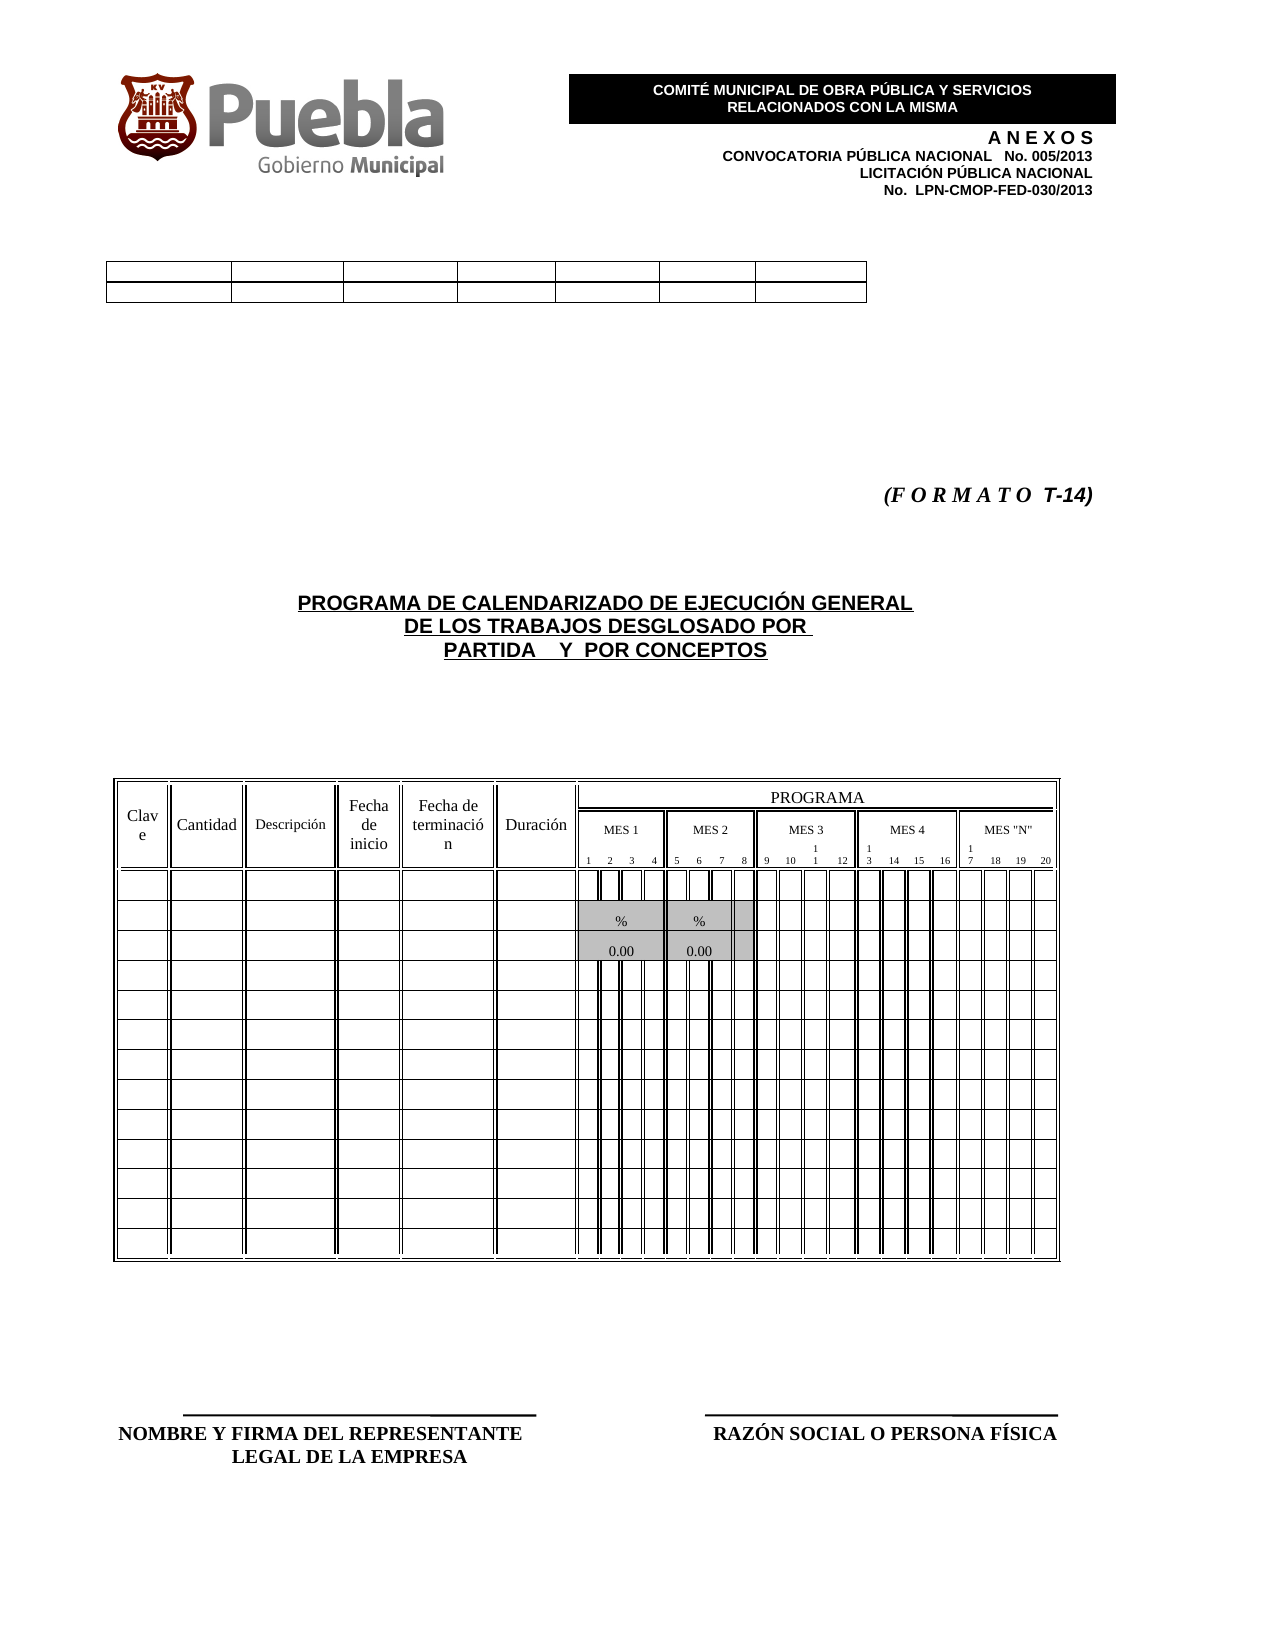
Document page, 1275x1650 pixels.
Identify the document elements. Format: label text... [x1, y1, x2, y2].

table_cell [985, 1020, 1006, 1049]
table_cell [805, 1110, 826, 1138]
table_cell [909, 931, 929, 960]
table_cell [985, 991, 1006, 1019]
table_cell [498, 871, 575, 900]
table_cell [401, 1229, 495, 1258]
table_cell [623, 1199, 641, 1228]
table_cell [735, 1050, 753, 1079]
table_cell [780, 1020, 801, 1049]
table_cell [172, 1140, 242, 1168]
table_cell [780, 901, 801, 930]
table_cell [985, 1140, 1006, 1168]
table_cell [623, 1020, 641, 1049]
table_cell [247, 901, 334, 930]
table_cell 9 [758, 837, 778, 867]
text PROGRAMA DE CALENDARIZADO DE EJECUCIÓN GENERAL [118, 590, 1092, 614]
table_cell [756, 262, 866, 281]
table_cell 18 [983, 837, 1008, 867]
table_cell [758, 1169, 776, 1198]
table_cell MES 2 [668, 812, 753, 837]
table_cell [690, 1050, 708, 1079]
table_header PROGRAMA [577, 782, 1056, 807]
table_cell [1035, 1140, 1056, 1168]
table_cell [344, 283, 457, 302]
table_cell [985, 1110, 1006, 1138]
table_cell [805, 1080, 826, 1109]
table_cell [498, 1140, 575, 1168]
table_cell [713, 1199, 731, 1228]
text NOMBRE Y FIRMA DEL REPRESENTANTE RAZÓN SOCIAL O PERSONA FÍSICA [118, 1422, 1092, 1445]
table_cell [498, 991, 575, 1019]
table_cell [830, 1169, 854, 1198]
table_cell [758, 1050, 776, 1079]
table_cell [660, 262, 755, 281]
table_cell [645, 1169, 663, 1198]
table_cell [960, 931, 981, 960]
table_cell [713, 1080, 731, 1109]
table_cell [960, 1020, 981, 1049]
table_cell 12 [828, 837, 854, 867]
table_cell [884, 1020, 904, 1049]
table_cell [339, 871, 399, 900]
table_cell [620, 1229, 643, 1258]
table_cell [909, 871, 929, 900]
table_cell [713, 1050, 731, 1079]
table_cell [758, 961, 776, 989]
table_cell [172, 1020, 242, 1049]
table_cell [758, 931, 776, 960]
table_cell [934, 1080, 956, 1109]
table_cell [247, 1110, 334, 1138]
table_cell [710, 1229, 733, 1258]
table_cell [247, 1020, 334, 1049]
table_cell [623, 1110, 641, 1138]
table_cell [985, 871, 1006, 900]
table_cell [934, 1110, 956, 1138]
table_cell [909, 1169, 929, 1198]
table_cell [758, 901, 776, 930]
table_cell [805, 1050, 826, 1079]
table_cell [960, 1169, 981, 1198]
table_cell [985, 1199, 1006, 1228]
table_cell [780, 991, 801, 1019]
table_cell [579, 1050, 597, 1079]
table_cell [118, 961, 167, 989]
table_cell 17 [960, 837, 983, 867]
table_cell [884, 961, 904, 989]
table_cell [668, 961, 686, 989]
table_cell [859, 961, 879, 989]
table_cell 6 [688, 837, 710, 867]
table_cell [909, 991, 929, 1019]
table_cell [884, 1050, 904, 1079]
table_cell [780, 961, 801, 989]
table_cell [690, 1169, 708, 1198]
table_cell 10 [778, 837, 803, 867]
table_cell MES 3 [758, 812, 854, 837]
table_cell [830, 1199, 854, 1228]
table_cell [856, 1229, 881, 1258]
table_cell [884, 1080, 904, 1109]
table_cell [690, 871, 708, 900]
table_cell [660, 283, 755, 302]
table_cell [579, 1080, 597, 1109]
table_cell [828, 1229, 856, 1258]
table_cell [934, 1050, 956, 1079]
table_header Fecha de inicio [337, 779, 401, 867]
table_cell [668, 1080, 686, 1109]
table_cell [403, 961, 493, 989]
table_cell [118, 1020, 167, 1049]
table_cell [830, 1020, 854, 1049]
table_cell [690, 1199, 708, 1228]
table_cell [713, 1140, 731, 1168]
table_cell [107, 283, 231, 302]
table_cell [403, 931, 493, 960]
table_cell [579, 1110, 597, 1138]
table_cell [884, 901, 904, 930]
table_cell [1010, 901, 1031, 930]
table_cell [830, 901, 854, 930]
table_cell [247, 991, 334, 1019]
table_cell [645, 1110, 663, 1138]
table_cell [958, 1229, 983, 1258]
table_cell % [579, 901, 663, 930]
table_cell [118, 901, 167, 930]
table_header Clave [116, 779, 169, 867]
table_cell [1010, 871, 1031, 900]
table_cell [579, 1199, 597, 1228]
table_cell 19 [1008, 837, 1033, 867]
table_cell 13 [859, 837, 881, 867]
table_cell [172, 871, 242, 900]
table_cell [859, 871, 879, 900]
table_cell [758, 1080, 776, 1109]
table_cell [960, 871, 981, 900]
table_cell [645, 1140, 663, 1168]
table_cell [623, 991, 641, 1019]
table_cell [960, 1140, 981, 1168]
table_cell [172, 931, 242, 960]
table_cell [758, 871, 776, 900]
table_cell [169, 1229, 244, 1258]
table_cell [403, 1020, 493, 1049]
table_cell [1010, 991, 1031, 1019]
table_cell [498, 1110, 575, 1138]
table_cell [577, 1229, 599, 1258]
table_cell [495, 1229, 577, 1258]
table_cell [458, 283, 555, 302]
table_cell [118, 1080, 167, 1109]
table_cell [623, 1050, 641, 1079]
table_cell [735, 991, 753, 1019]
table_cell [339, 1020, 399, 1049]
table_cell 14 [881, 837, 906, 867]
table_cell [118, 1229, 169, 1258]
table_cell [602, 1050, 618, 1079]
table_cell [805, 1169, 826, 1198]
table_cell [556, 262, 659, 281]
table_cell [556, 283, 659, 302]
table_cell [1010, 1050, 1031, 1079]
table_cell [600, 1229, 620, 1258]
table_cell [713, 1110, 731, 1138]
table_cell [1035, 931, 1056, 960]
table_cell [668, 991, 686, 1019]
table_cell [985, 1080, 1006, 1109]
table_cell 11 [803, 837, 828, 867]
table_cell [805, 1020, 826, 1049]
table_cell [859, 1199, 879, 1228]
table_cell [909, 1140, 929, 1168]
table_cell [859, 1080, 879, 1109]
table_cell [339, 1110, 399, 1138]
table_cell [756, 283, 866, 302]
table_cell [344, 262, 457, 281]
table_cell [668, 1050, 686, 1079]
table_cell [247, 1169, 334, 1198]
table_header Descripción [244, 779, 337, 867]
table_cell [247, 961, 334, 989]
table_cell [713, 961, 731, 989]
table_cell [668, 1020, 686, 1049]
table_cell [645, 991, 663, 1019]
table_cell [690, 991, 708, 1019]
table_cell 7 [710, 837, 733, 867]
table_cell [172, 1169, 242, 1198]
table_cell [909, 1199, 929, 1228]
table_cell [934, 901, 956, 930]
table_cell [884, 931, 904, 960]
table_cell [934, 961, 956, 989]
table_cell [1035, 1199, 1056, 1228]
table_cell [579, 991, 597, 1019]
table_cell [985, 1169, 1006, 1198]
table_cell [780, 1110, 801, 1138]
table_cell [602, 1140, 618, 1168]
table_cell [758, 1199, 776, 1228]
table_cell [960, 1199, 981, 1228]
table_cell [805, 901, 826, 930]
table_cell [1035, 901, 1056, 930]
table_cell [859, 931, 879, 960]
table_cell [713, 1020, 731, 1049]
table_cell [758, 1110, 776, 1138]
table_cell [623, 1140, 641, 1168]
table_cell [665, 1229, 688, 1258]
table_cell [579, 1020, 597, 1049]
table_cell [713, 991, 731, 1019]
table_cell [1010, 1110, 1031, 1138]
text DE LOS TRABAJOS DESGLOSADO POR [118, 614, 1092, 638]
table_cell [498, 1080, 575, 1109]
table_cell [247, 1199, 334, 1228]
table_cell [339, 931, 399, 960]
table_cell [780, 931, 801, 960]
table_cell [985, 931, 1006, 960]
table_cell [859, 901, 879, 930]
table_cell [118, 931, 167, 960]
table_cell [805, 961, 826, 989]
table_cell 1 [579, 837, 599, 867]
table_cell [645, 1050, 663, 1079]
picture [118, 73, 444, 177]
table_cell [1033, 867, 1058, 900]
table_cell [339, 1080, 399, 1109]
table_cell [735, 1199, 753, 1228]
table_cell [498, 1169, 575, 1198]
table_cell [985, 961, 1006, 989]
table_cell 8 [733, 837, 753, 867]
table_cell [668, 1110, 686, 1138]
table_cell [247, 1140, 334, 1168]
table_cell [909, 1050, 929, 1079]
table_cell [1010, 1199, 1031, 1228]
table_cell [1033, 1229, 1056, 1258]
table_cell [403, 1169, 493, 1198]
table_cell [172, 1050, 242, 1079]
table_cell [118, 1050, 167, 1079]
table_cell [859, 1140, 879, 1168]
table_cell [232, 283, 343, 302]
table_cell [1008, 1229, 1033, 1258]
table_cell [830, 1080, 854, 1109]
table_cell [735, 1110, 753, 1138]
table_cell [859, 1020, 879, 1049]
table_cell [688, 1229, 710, 1258]
table_cell [906, 1229, 931, 1258]
table_cell [690, 1020, 708, 1049]
table_cell [403, 901, 493, 930]
table_cell [960, 901, 981, 930]
table_cell [458, 262, 555, 281]
table_cell [498, 1050, 575, 1079]
table_cell [735, 1020, 753, 1049]
table_cell [830, 871, 854, 900]
table_cell [247, 1080, 334, 1109]
table_cell [403, 871, 493, 900]
table_cell [498, 1020, 575, 1049]
table_cell [498, 901, 575, 930]
table_cell [244, 1229, 337, 1258]
table_cell MES "N" [958, 807, 1058, 837]
table_cell [579, 1140, 597, 1168]
table_cell [780, 871, 801, 900]
table_cell [803, 1229, 828, 1258]
table_cell [579, 1169, 597, 1198]
table_cell [909, 1110, 929, 1138]
table_cell [118, 1140, 167, 1168]
table_cell [735, 1080, 753, 1109]
table_cell [780, 1050, 801, 1079]
table_cell [690, 1110, 708, 1138]
table_cell [1010, 1080, 1031, 1109]
table_cell [172, 1199, 242, 1228]
table_cell [985, 1050, 1006, 1079]
table_cell [339, 1050, 399, 1079]
table_cell [645, 1199, 663, 1228]
table_cell [960, 1050, 981, 1079]
table_cell [602, 1110, 618, 1138]
table_cell [934, 991, 956, 1019]
table_cell 16 [931, 837, 956, 867]
table_cell [735, 1140, 753, 1168]
table_cell [602, 1169, 618, 1198]
table_cell [602, 871, 618, 900]
table_cell [884, 871, 904, 900]
table_cell [668, 1169, 686, 1198]
table_cell [1010, 961, 1031, 989]
table_cell [859, 1110, 879, 1138]
table_cell [1035, 1050, 1056, 1079]
table_cell 4 [643, 837, 663, 867]
table_cell [498, 961, 575, 989]
table_cell [960, 1080, 981, 1109]
table_cell [934, 1020, 956, 1049]
table_cell [1010, 1140, 1031, 1168]
table_cell [758, 991, 776, 1019]
table_cell [645, 1080, 663, 1109]
table_cell [805, 1199, 826, 1228]
table_cell [602, 1020, 618, 1049]
table_cell [735, 871, 753, 900]
table_cell [830, 1110, 854, 1138]
table_cell [247, 1050, 334, 1079]
table_cell [830, 1050, 854, 1079]
table_cell [909, 1020, 929, 1049]
table_cell [713, 1169, 731, 1198]
table_cell [735, 1169, 753, 1198]
table_cell 0.00 [579, 931, 663, 960]
table_cell [780, 1199, 801, 1228]
table_cell [931, 1229, 958, 1258]
table_cell % [668, 901, 731, 930]
table_cell [579, 871, 597, 900]
table_cell [403, 1050, 493, 1079]
table_cell [805, 1140, 826, 1168]
table_cell [909, 901, 929, 930]
table_cell 5 [668, 837, 688, 867]
table_cell [118, 1110, 167, 1138]
table_cell [339, 1140, 399, 1168]
table_cell [830, 931, 854, 960]
text LEGAL DE [118, 1445, 1092, 1468]
table_cell [1035, 991, 1056, 1019]
table_cell [735, 931, 753, 960]
table_header Duración [495, 779, 577, 867]
table_cell [960, 1110, 981, 1138]
table_cell [116, 867, 169, 900]
table_cell [172, 961, 242, 989]
table_cell [118, 1169, 167, 1198]
table_cell 0.00 [668, 931, 731, 960]
table_cell [403, 991, 493, 1019]
table_cell [247, 931, 334, 960]
table_cell [690, 1140, 708, 1168]
table_cell [172, 901, 242, 930]
table_cell [690, 961, 708, 989]
table_cell [690, 1080, 708, 1109]
table_cell [602, 1199, 618, 1228]
table_cell [339, 1199, 399, 1228]
table_cell [1035, 1110, 1056, 1138]
table_cell [498, 1199, 575, 1228]
table_cell [339, 991, 399, 1019]
table_cell [884, 1140, 904, 1168]
table_header Cantidad [169, 779, 244, 867]
table_cell [758, 1140, 776, 1168]
table_cell [403, 1110, 493, 1138]
table_cell [498, 931, 575, 960]
table_cell [805, 871, 826, 900]
table_cell 2 [600, 837, 620, 867]
table_cell [668, 1140, 686, 1168]
table_cell [713, 871, 731, 900]
table_cell [623, 871, 641, 900]
table_cell 20 [1033, 837, 1056, 867]
table_cell [602, 1080, 618, 1109]
table_cell [1035, 961, 1056, 989]
table_cell [909, 961, 929, 989]
table_cell [172, 991, 242, 1019]
text (F O R M A T O T-14) [118, 482, 1092, 508]
table_cell [934, 1169, 956, 1198]
table_cell [805, 991, 826, 1019]
table_cell [118, 1199, 167, 1228]
table_cell 15 [906, 837, 931, 867]
table_cell [579, 961, 597, 989]
table_cell [643, 1229, 665, 1258]
table_cell [983, 1229, 1008, 1258]
table_header Fecha de terminación [401, 779, 495, 867]
table_cell [403, 1199, 493, 1228]
table_cell [339, 901, 399, 930]
table_cell [859, 991, 879, 1019]
table_cell [232, 262, 343, 281]
table_cell [934, 931, 956, 960]
table_cell [758, 1020, 776, 1049]
table_cell [668, 871, 686, 900]
table_cell [805, 931, 826, 960]
table_cell [403, 1140, 493, 1168]
table_cell [602, 961, 618, 989]
table_cell [733, 1229, 755, 1258]
table_cell [645, 1020, 663, 1049]
table_cell [339, 1169, 399, 1198]
table_cell [668, 1199, 686, 1228]
table_cell [934, 1199, 956, 1228]
table_cell [1035, 1020, 1056, 1049]
text PARTIDA Y POR CONCEPTOS [118, 638, 1092, 662]
table_cell [247, 871, 334, 900]
table_cell MES 4 [859, 812, 956, 837]
table_cell [934, 1140, 956, 1168]
table_cell 3 [620, 837, 643, 867]
table_cell [859, 1169, 879, 1198]
table_cell [780, 1080, 801, 1109]
table_cell [934, 871, 956, 900]
table_cell [172, 1080, 242, 1109]
table_cell [881, 1229, 906, 1258]
table_cell [830, 1140, 854, 1168]
table_cell MES 1 [579, 812, 663, 837]
table_cell [884, 1110, 904, 1138]
table_cell [172, 1110, 242, 1138]
table_cell [645, 961, 663, 989]
table_cell [602, 991, 618, 1019]
table_cell [1035, 1080, 1056, 1109]
table_cell [884, 1199, 904, 1228]
table_cell [735, 901, 753, 930]
table_cell [735, 961, 753, 989]
table_cell [623, 1080, 641, 1109]
table_cell [778, 1229, 803, 1258]
table_cell [780, 1140, 801, 1168]
table_cell [960, 961, 981, 989]
table_cell [909, 1080, 929, 1109]
table_cell [830, 991, 854, 1019]
table_cell [830, 961, 854, 989]
table_cell [623, 1169, 641, 1198]
table_cell [755, 1229, 778, 1258]
table_cell [1010, 1169, 1031, 1198]
table_cell [337, 1229, 401, 1258]
table_cell [1010, 1020, 1031, 1049]
table_cell [859, 1050, 879, 1079]
table_cell [985, 901, 1006, 930]
table_cell [960, 991, 981, 1019]
table_cell [118, 991, 167, 1019]
table_cell [645, 871, 663, 900]
table_cell [1035, 1169, 1056, 1198]
table_cell [780, 1169, 801, 1198]
table_cell [1010, 931, 1031, 960]
table_cell [107, 262, 231, 281]
table_cell [623, 961, 641, 989]
table_cell [339, 961, 399, 989]
table_cell [884, 991, 904, 1019]
table_cell [884, 1169, 904, 1198]
table_cell [403, 1080, 493, 1109]
